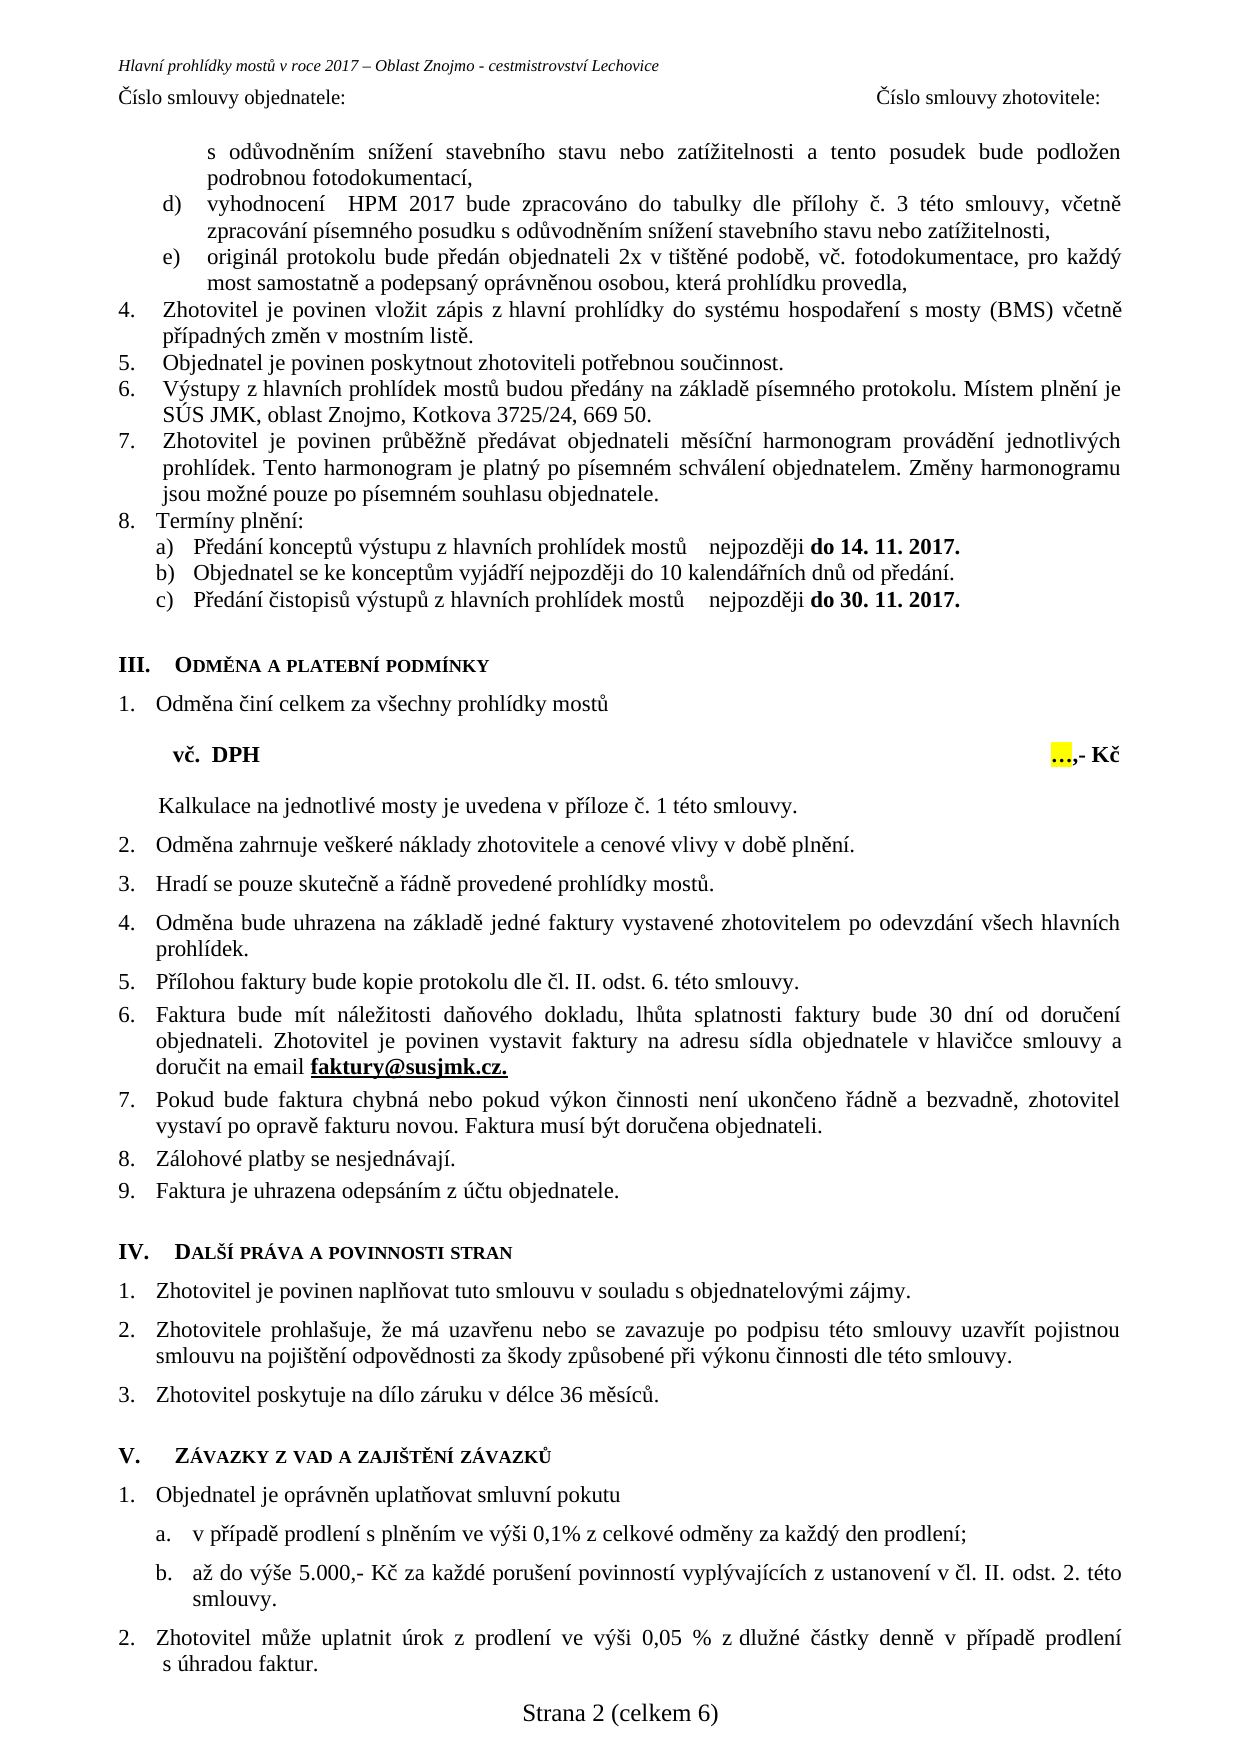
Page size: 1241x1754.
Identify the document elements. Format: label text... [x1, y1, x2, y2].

list Objednatel je oprávněn uplatňovat smluvní pokutu [118, 1481, 1122, 1507]
list Pokud bude faktura chybná nebo pokud výkon činnosti není ukončeno řádně a bezvadně, zhotovitel vystaví po opravě fakturu novou. Faktura musí být doručena objednateli. [118, 1086, 1122, 1139]
list Faktura bude mít náležitosti daňového dokladu, lhůta splatnosti faktury bude 30 dní od doručení objednateli. Zhotovitel je povinen vystavit faktury na adresu sídla objednatele v hlavičce smlouvy a doručit na email faktury@susjmk.cz. [118, 1001, 1122, 1080]
list Zhotovitel je povinen průběžně předávat objednateli měsíční harmonogram provádění jednotlivých prohlídek. Tento harmonogram je platný po písemném schválení objednatelem. Změny harmonogramu jsou možné pouze po písemném souhlasu objednatele. [118, 428, 1122, 507]
list Další práva a povinnosti stran [118, 1238, 1122, 1265]
list Zhotovitel je povinen naplňovat tuto smlouvu v souladu s objednatelovými zájmy. [118, 1277, 1122, 1304]
list Odměna činí celkem za všechny prohlídky mostů [118, 690, 1122, 716]
list Odměna bude uhrazena na základě jedné faktury vystavené zhotovitelem po odevzdání všech hlavních prohlídek. [118, 909, 1122, 962]
list Přílohou faktury bude kopie protokolu dle čl. II. odst. 6. této smlouvy. [118, 968, 1122, 994]
list Objednatel se ke konceptům vyjádří nejpozději do 10 kalendářních dnů od předání. [156, 559, 1122, 586]
list Zhotovitel je povinen vložit zápis z hlavní prohlídky do systému hospodaření s mosty (BMS) včetně případných změn v mostním listě. [118, 296, 1122, 348]
table_header …,- Kč [838, 729, 1131, 780]
list až do výše 5.000,- Kč za každé porušení povinností vyplývajících z ustanovení v čl. II. odst. 2. této smlouvy. [155, 1559, 1122, 1612]
list Odměna a platební podmínky [118, 651, 1122, 677]
list Předání konceptů výstupu z hlavních prohlídek mostů nejpozději do 14. 11. 2017. [156, 533, 1122, 559]
list Závazky z vad a zajištění závazků [118, 1442, 1122, 1469]
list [162, 138, 1122, 190]
list Zhotovitele prohlašuje, že má uzavřenu nebo se zavazuje po podpisu této smlouvy uzavřít pojistnou smlouvu na pojištění odpovědnosti za škody způsobené při výkonu činnosti dle této smlouvy. [118, 1316, 1122, 1369]
list originál protokolu bude předán objednateli 2x v tištěné podobě, vč. fotodokumentace, pro každý most samostatně a podepsaný oprávněnou osobou, která prohlídku provedla, [162, 243, 1122, 296]
list Hradí se pouze skutečně a řádně provedené prohlídky mostů. [118, 870, 1122, 897]
list Objednatel je povinen poskytnout zhotoviteli potřebnou součinnost. [118, 348, 1122, 375]
list v případě prodlení s plněním ve výši 0,1% z celkové odměny za každý den prodlení; [155, 1520, 1122, 1546]
table_header vč. DPH [156, 729, 838, 780]
list Odměna zahrnuje veškeré náklady zhotovitele a cenové vlivy v době plnění. [118, 831, 1122, 858]
list Zhotovitel poskytuje na dílo záruku v délce 36 měsíců. [118, 1381, 1122, 1408]
list Termíny plnění: [118, 507, 1122, 533]
list Zhotovitel může uplatnit úrok z prodlení ve výši 0,05 % z dlužné částky denně v případě prodlení s úhradou faktur. [118, 1624, 1122, 1677]
text Kalkulace na jednotlivé mosty je uvedena v příloze č. 1 této smlouvy. [118, 792, 1122, 819]
list Zálohové platby se nesjednávají. [118, 1145, 1122, 1171]
list Výstupy z hlavních prohlídek mostů budou předány na základě písemného protokolu. Místem plnění je SÚS JMK, oblast Znojmo, Kotkova 3725/24, 669 50. [118, 375, 1122, 428]
list Předání čistopisů výstupů z hlavních prohlídek mostů nejpozději do 30. 11. 2017. [156, 586, 1122, 612]
list vyhodnocení HPM 2017 bude zpracováno do tabulky dle přílohy č. 3 této smlouvy, včetně zpracování písemného posudku s odůvodněním snížení stavebního stavu nebo zatížitelnosti, [162, 190, 1122, 243]
list Faktura je uhrazena odepsáním z účtu objednatele. [118, 1177, 1122, 1204]
